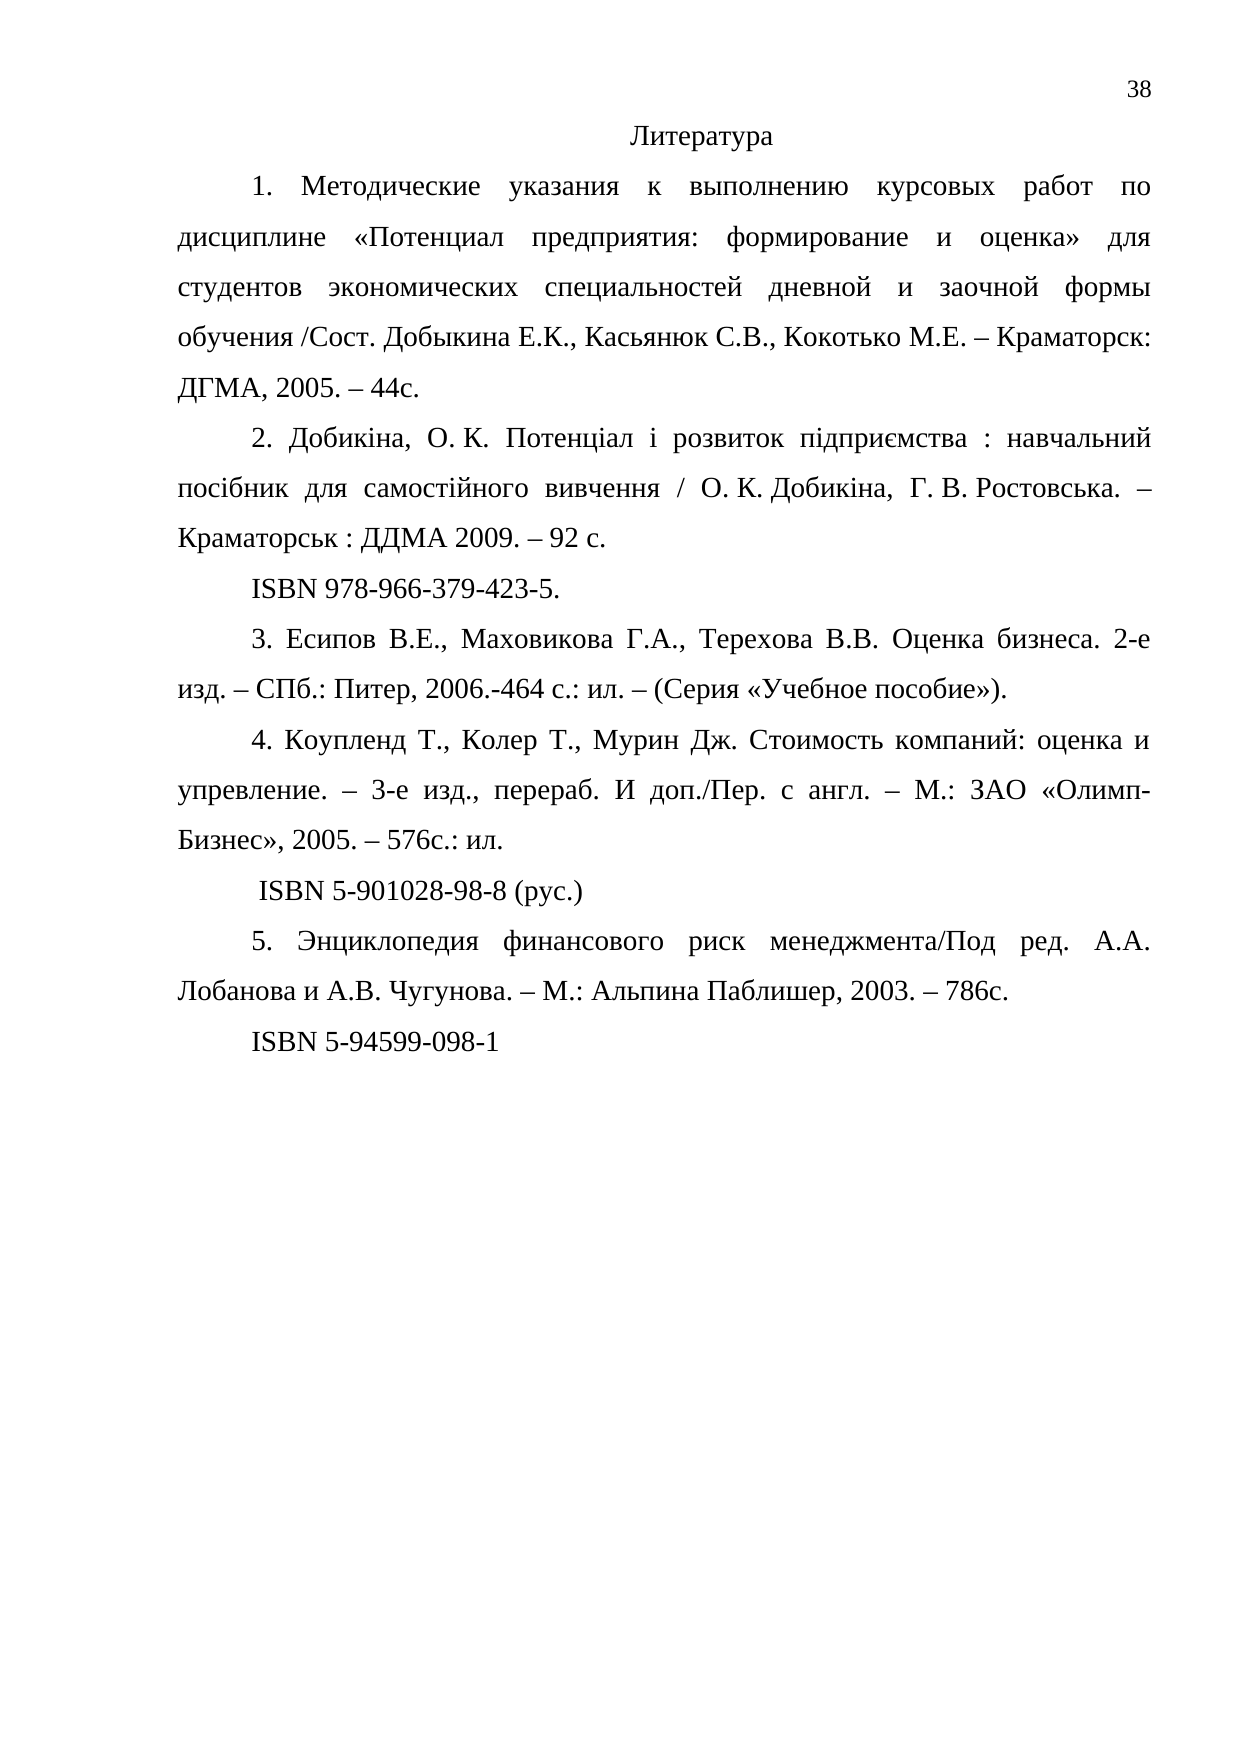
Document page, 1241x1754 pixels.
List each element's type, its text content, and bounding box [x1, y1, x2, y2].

text ISBN 5-94599-098-1 [177, 1024, 1152, 1057]
text 2. Добикіна, О. К. Потенціал і розвиток підприємства : навчальний посібник для самостійного вивчення / О. К. Добикіна, Г. В. Ростовська. – Краматорськ : ДДМА 2009. – 92 с. [177, 420, 1152, 554]
subtitle 1. Методические указания к выполнению курсовых работ по дисциплине «Потенциал предприятия: формирование и оценка» для студентов экономических специальностей дневной и заочной формы обучения /Сост. Добыкина Е.К., Касьянюк С.В., Кокотько М.Е. – Краматорск: ДГМА, 2005. – 44с. [177, 168, 1152, 403]
text ISBN 978-966-379-423-5. [177, 571, 1152, 604]
text Литература [177, 118, 1152, 152]
text 5. Энциклопедия финансового риск менеджмента/Под ред. А.А. Лобанова и А.В. Чугунова. – М.: Альпина Паблишер, 2003. – 786с. [177, 923, 1152, 1007]
text 4. Коупленд Т., Колер Т., Мурин Дж. Стоимость компаний: оценка и упревление. – 3-е изд., перераб. И доп./Пер. с англ. – М.: ЗАО «Олимп-Бизнес», 2005. – 576с.: ил. [177, 722, 1152, 856]
text 3. Есипов В.Е., Маховикова Г.А., Терехова В.В. Оценка бизнеса. 2-е изд. – СПб.: Питер, 2006.-464 с.: ил. – (Серия «Учебное пособие»). [177, 621, 1152, 705]
text ISBN 5-901028-98-8 (рус.) [177, 873, 1152, 906]
